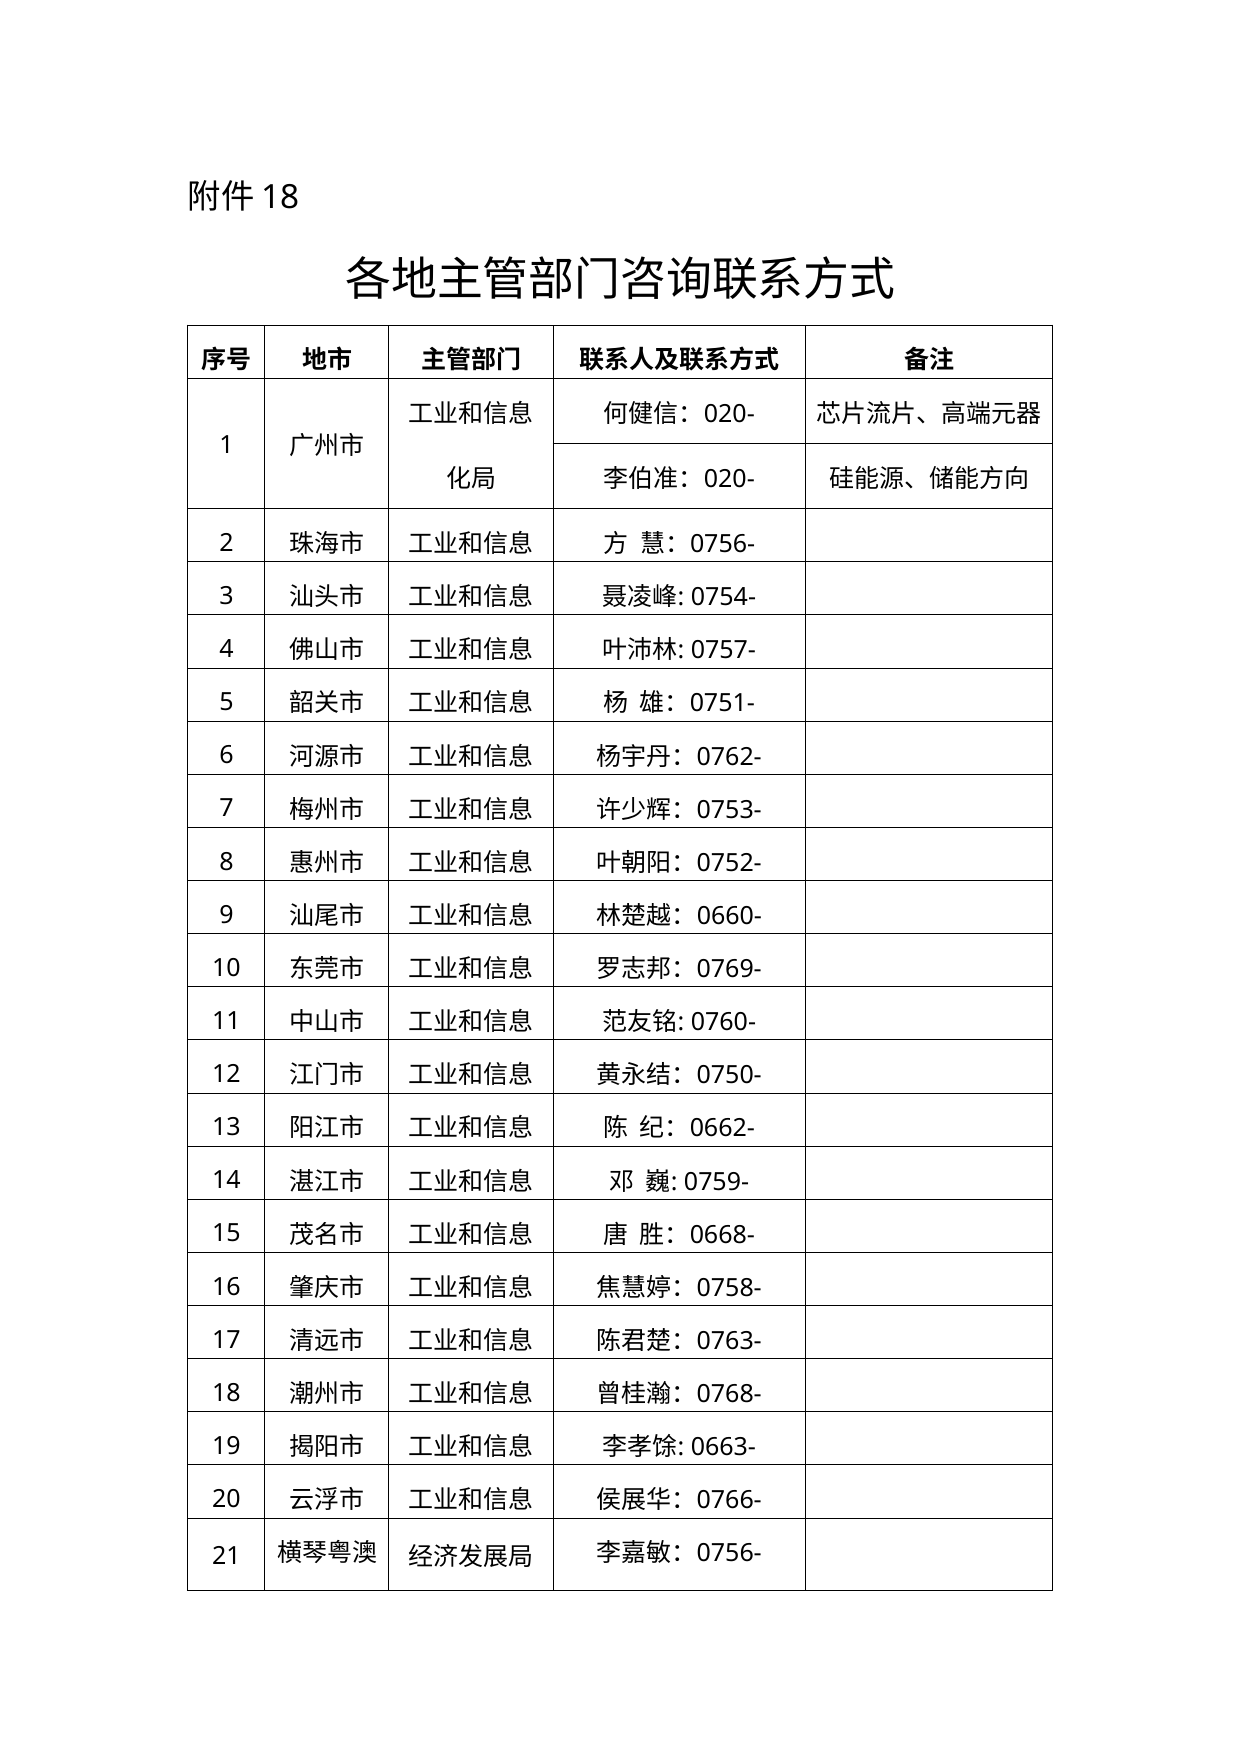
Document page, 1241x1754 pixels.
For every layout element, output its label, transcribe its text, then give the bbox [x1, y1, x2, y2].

table_cell 2 [188, 509, 264, 561]
table_cell 李伯准：020-83123839 [554, 444, 805, 508]
table_cell 工业和信息化局 [389, 1465, 553, 1517]
table_cell 3 [188, 562, 264, 614]
table_cell 黄永结：0750-3279722 [554, 1040, 805, 1092]
table_cell 何健信：020-83123894 [554, 379, 805, 443]
table_cell 1 [188, 379, 264, 508]
table_cell 工业和信息化局 [389, 1359, 553, 1411]
table_cell 工业和信息化局 [389, 722, 553, 774]
table_header 备注 [806, 326, 1052, 378]
table_cell 阳江市 [265, 1094, 388, 1146]
table_cell 杨宇丹：0762-3372099 [554, 722, 805, 774]
table_cell 邓 巍: 0759-3338364 [554, 1147, 805, 1199]
table_cell [806, 1200, 1052, 1252]
table_cell 15 [188, 1200, 264, 1252]
table_cell [806, 1306, 1052, 1358]
table_cell 佛山市 [265, 615, 388, 667]
table_cell 工业和信息化局 [389, 1253, 553, 1305]
table_cell [806, 722, 1052, 774]
table_cell 广州市 [265, 379, 388, 508]
table_cell 陈君楚：0763-3366562 [554, 1306, 805, 1358]
table_cell 珠海市 [265, 509, 388, 561]
table_cell 叶朝阳：0752-2808563 [554, 828, 805, 880]
table_cell 焦慧婷：0758-2268981 [554, 1253, 805, 1305]
table_cell [806, 1359, 1052, 1411]
table_cell 江门市 [265, 1040, 388, 1092]
table_cell 汕尾市 [265, 881, 388, 933]
table_cell 工业和信息化局 [389, 562, 553, 614]
table_cell 工业和信息化局 [389, 828, 553, 880]
table_cell 惠州市 [265, 828, 388, 880]
table_cell 汕头市 [265, 562, 388, 614]
table_cell 工业和信息化局 [389, 1306, 553, 1358]
table_cell 工业和信息化局 [389, 1040, 553, 1092]
table_cell 17 [188, 1306, 264, 1358]
table_cell 横琴粤澳深度合作区 [265, 1519, 388, 1590]
table_cell 林楚越：0660-3376711 [554, 881, 805, 933]
table_cell 曾桂瀚：0768-2120096 [554, 1359, 805, 1411]
table_cell 20 [188, 1465, 264, 1517]
table_cell 潮州市 [265, 1359, 388, 1411]
table_cell 方 慧：0756-2118380 [554, 509, 805, 561]
table_cell [806, 987, 1052, 1039]
table_cell 聂凌峰: 0754-88992006 [554, 562, 805, 614]
table_cell 工业和信息化局 [389, 1200, 553, 1252]
table_cell 工业和信息化局 [389, 615, 553, 667]
table_cell 揭阳市 [265, 1412, 388, 1464]
table_cell [806, 1519, 1052, 1590]
table_cell 梅州市 [265, 775, 388, 827]
table_cell 许少辉：0753-2392188 [554, 775, 805, 827]
table_cell [806, 934, 1052, 986]
table_cell 云浮市 [265, 1465, 388, 1517]
table_cell 18 [188, 1359, 264, 1411]
table_cell [806, 1465, 1052, 1517]
table_cell 工业和信息化局 [389, 379, 553, 508]
table_cell 侯展华：0766-8823288 [554, 1465, 805, 1517]
table_cell 杨 雄：0751-8892216 [554, 669, 805, 721]
table_cell 6 [188, 722, 264, 774]
text 附件18 [187, 162, 1053, 227]
table_cell 21 [188, 1519, 264, 1590]
table_cell 12 [188, 1040, 264, 1092]
table_header 联系人及联系方式 [554, 326, 805, 378]
text 各地主管部门咨询联系方式 [187, 227, 1053, 324]
table_cell 中山市 [265, 987, 388, 1039]
table_cell 8 [188, 828, 264, 880]
table_cell 李嘉敏：0756-8936031 [554, 1519, 805, 1590]
table_cell [806, 509, 1052, 561]
table_cell 9 [188, 881, 264, 933]
table_cell [806, 1253, 1052, 1305]
table_cell 工业和信息化局 [389, 934, 553, 986]
table_cell [806, 615, 1052, 667]
table_header 主管部门 [389, 326, 553, 378]
table_cell 唐 胜：0668-2287810 [554, 1200, 805, 1252]
table_cell 肇庆市 [265, 1253, 388, 1305]
table_cell 东莞市 [265, 934, 388, 986]
table_cell 16 [188, 1253, 264, 1305]
table_cell [806, 1094, 1052, 1146]
table_cell 硅能源、储能方向 [806, 444, 1052, 508]
table_cell 5 [188, 669, 264, 721]
table_cell 工业和信息化局 [389, 1412, 553, 1464]
table_cell [806, 828, 1052, 880]
table_cell 14 [188, 1147, 264, 1199]
table_cell 工业和信息化局 [389, 775, 553, 827]
table_cell 11 [188, 987, 264, 1039]
table_cell [806, 881, 1052, 933]
table_cell 李孝馀: 0663-8768334 [554, 1412, 805, 1464]
table_cell 19 [188, 1412, 264, 1464]
table_header 地市 [265, 326, 388, 378]
table_cell 工业和信息化局 [389, 1094, 553, 1146]
table_cell [806, 1412, 1052, 1464]
table_cell [806, 669, 1052, 721]
table_cell [806, 562, 1052, 614]
table_cell 工业和信息化局 [389, 987, 553, 1039]
table_cell 7 [188, 775, 264, 827]
table_cell 清远市 [265, 1306, 388, 1358]
table_header 序号 [188, 326, 264, 378]
table_cell 韶关市 [265, 669, 388, 721]
table_cell [806, 775, 1052, 827]
table_cell 湛江市 [265, 1147, 388, 1199]
table_cell 4 [188, 615, 264, 667]
table_cell 工业和信息化局 [389, 881, 553, 933]
table_cell [806, 1147, 1052, 1199]
table_cell [806, 1040, 1052, 1092]
table_cell 茂名市 [265, 1200, 388, 1252]
table_cell 13 [188, 1094, 264, 1146]
table_cell 10 [188, 934, 264, 986]
table_cell 工业和信息化局 [389, 669, 553, 721]
table_cell 工业和信息化局 [389, 1147, 553, 1199]
table_cell 芯片流片、高端元器件方向 [806, 379, 1052, 443]
table_cell 范友铭: 0760-88329437 [554, 987, 805, 1039]
table_cell 工业和信息化局 [389, 509, 553, 561]
table_cell 叶沛林: 0757-83981172 [554, 615, 805, 667]
table_cell 罗志邦：0769-22235700 [554, 934, 805, 986]
table_cell 河源市 [265, 722, 388, 774]
table_cell 经济发展局 [389, 1519, 553, 1590]
table_cell 陈 纪：0662-3422206 [554, 1094, 805, 1146]
